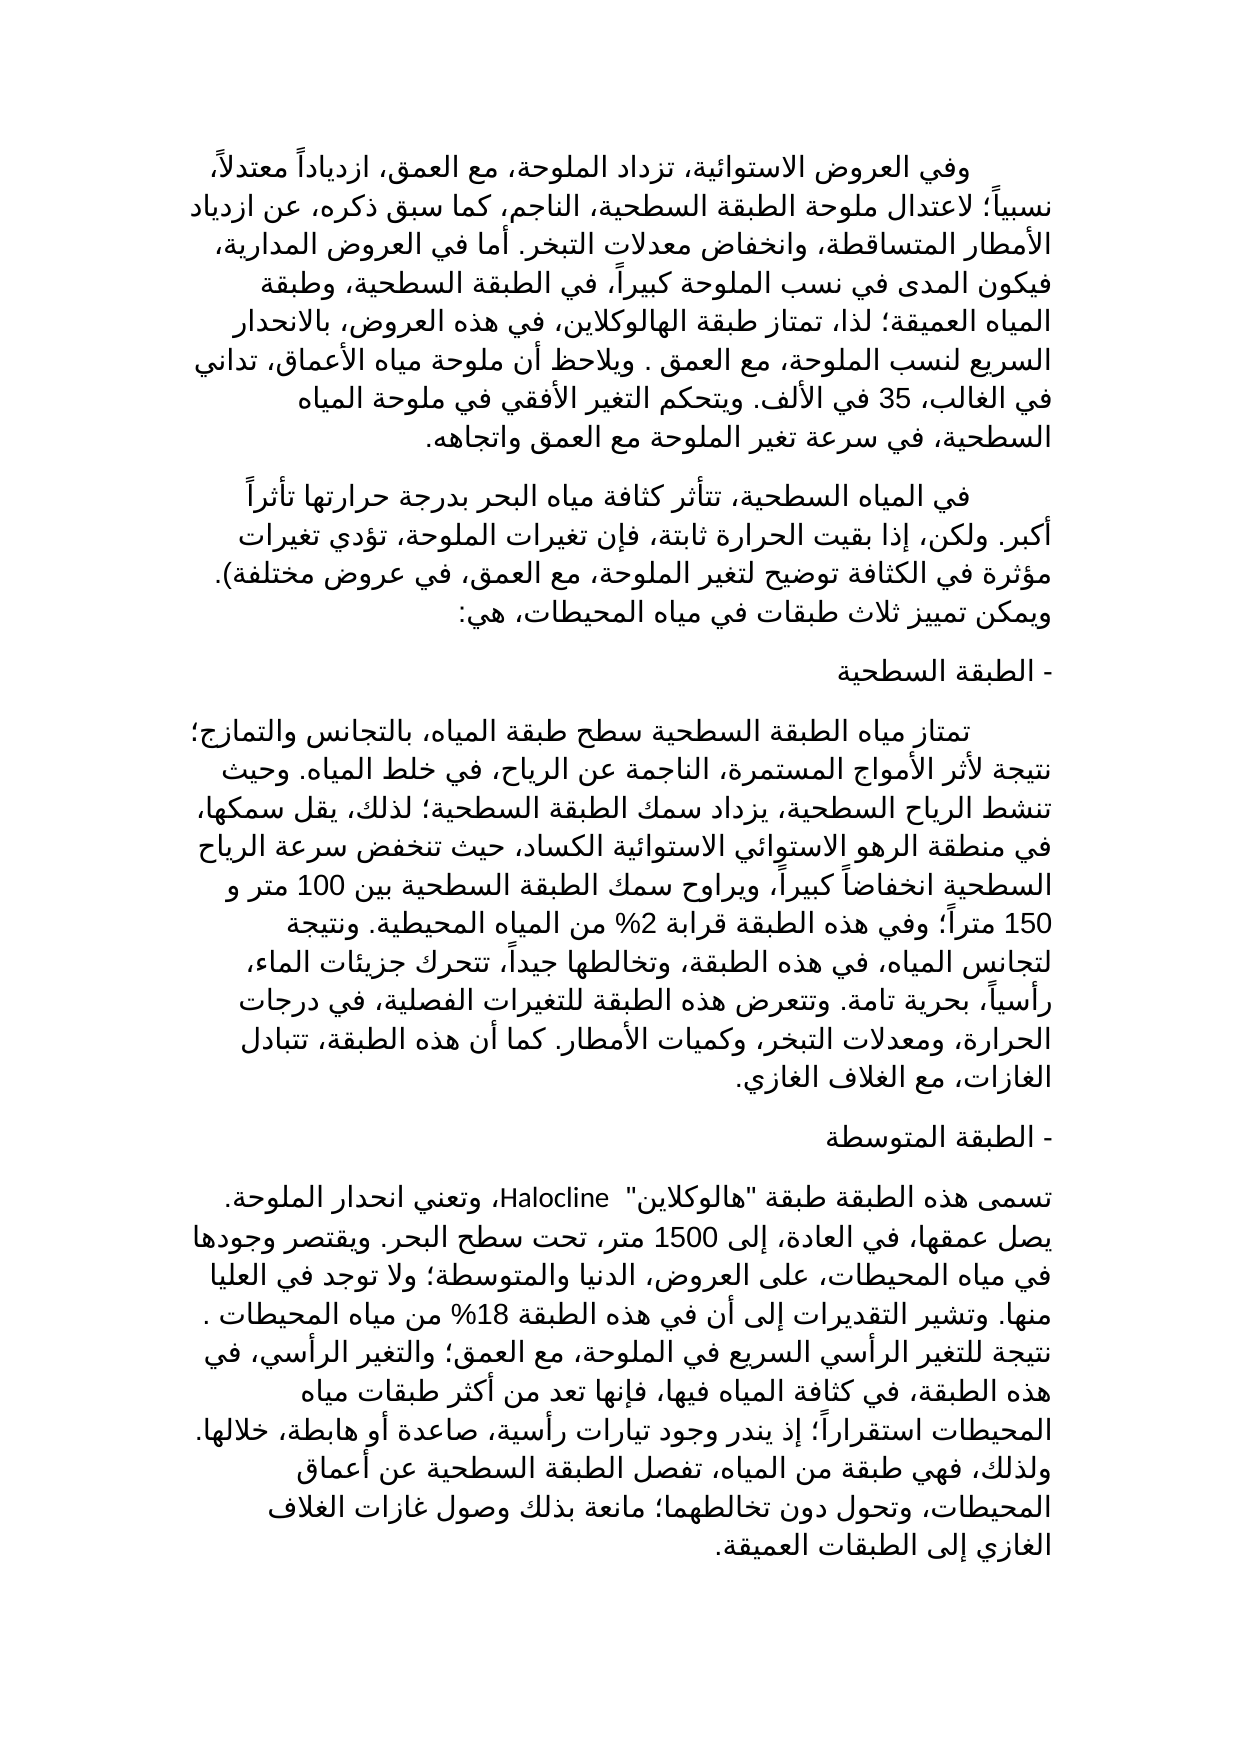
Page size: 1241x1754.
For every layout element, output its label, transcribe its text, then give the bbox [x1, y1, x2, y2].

text تمتاز مياه الطبقة السطحية سطح طبقة المياه، بالتجانس والتمازج؛ نتيجة لأثر الأمواج المستمرة، الناجمة عن الرياح، في خلط المياه. وحيث تنشط الرياح السطحية، يزداد سمك الطبقة السطحية؛ لذلك، يقل سمكها، في منطقة الرهو الاستوائي الاستوائية الكساد، حيث تنخفض سرعة الرياح السطحية انخفاضاً كبيراً، ويراوح سمك الطبقة السطحية بين 100 متر و150 متراً؛ وفي هذه الطبقة قرابة 2% من المياه المحيطية. ونتيجة لتجانس المياه، في هذه الطبقة، وتخالطها جيداً، تتحرك جزيئات الماء، رأسياً، بحرية تامة. وتتعرض هذه الطبقة للتغيرات الفصلية، في درجات الحرارة، ومعدلات التبخر، وكميات الأمطار. كما أن هذه الطبقة، تتبادل الغازات، مع الغلاف الغازي. [187, 713, 1053, 1094]
text وفي العروض الاستوائية، تزداد الملوحة، مع العمق، ازدياداً معتدلاً، نسبياً؛ لاعتدال ملوحة الطبقة السطحية، الناجم، كما سبق ذكره، عن ازدياد الأمطار المتساقطة، وانخفاض معدلات التبخر. أما في العروض المدارية، فيكون المدى في نسب الملوحة كبيراً، في الطبقة السطحية، وطبقة المياه العميقة؛ لذا، تمتاز طبقة الهالوكلاين، في هذه العروض، بالانحدار السريع لنسب الملوحة، مع العمق . ويلاحظ أن ملوحة مياه الأعماق، تداني في الغالب، 35 في الألف. ويتحكم التغير الأفقي في ملوحة المياه السطحية، في سرعة تغير الملوحة مع العمق واتجاهه. [187, 150, 1053, 453]
text - الطبقة المتوسطة [187, 1120, 1053, 1153]
text - الطبقة السطحية [187, 654, 1053, 688]
text تسمى هذه الطبقة طبقة "هالوكلاين" Halocline، وتعني انحدار الملوحة. يصل عمقها، في العادة، إلى 1500 متر، تحت سطح البحر. ويقتصر وجودها في مياه المحيطات، على العروض، الدنيا والمتوسطة؛ ولا توجد في العليا منها. وتشير التقديرات إلى أن في هذه الطبقة 18% من مياه المحيطات . نتيجة للتغير الرأسي السريع في الملوحة، مع العمق؛ والتغير الرأسي، في هذه الطبقة، في كثافة المياه فيها، فإنها تعد من أكثر طبقات مياه المحيطات استقراراً؛ إذ يندر وجود تيارات رأسية، صاعدة أو هابطة، خلالها. ولذلك، فهي طبقة من المياه، تفصل الطبقة السطحية عن أعماق المحيطات، وتحول دون تخالطهما؛ مانعة بذلك وصول غازات الغلاف الغازي إلى الطبقات العميقة. [187, 1179, 1053, 1562]
text في المياه السطحية، تتأثر كثافة مياه البحر بدرجة حرارتها تأثراً أكبر. ولكن، إذا بقيت الحرارة ثابتة، فإن تغيرات الملوحة، تؤدي تغيرات مؤثرة في الكثافة توضيح لتغير الملوحة، مع العمق، في عروض مختلفة). ويمكن تمييز ثلاث طبقات في مياه المحيطات، هي: [187, 479, 1053, 628]
